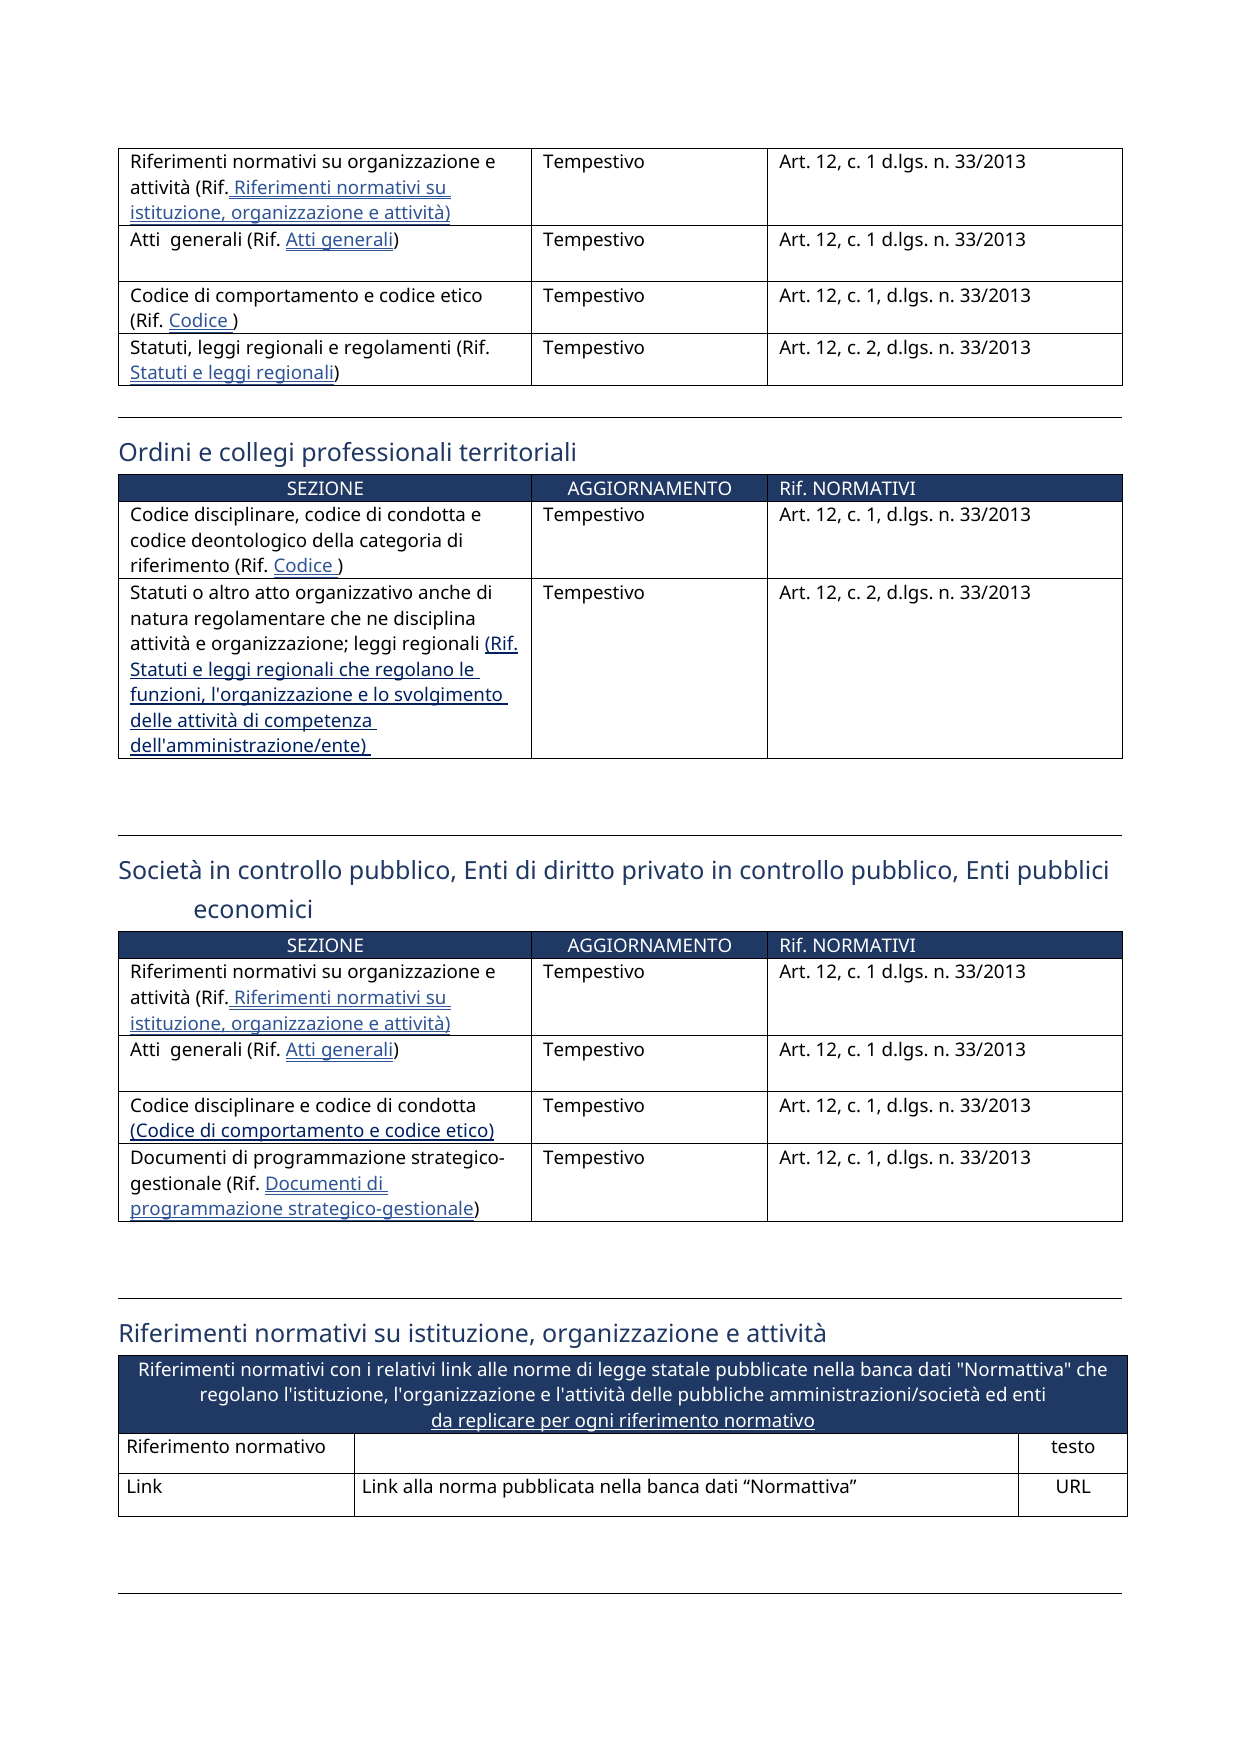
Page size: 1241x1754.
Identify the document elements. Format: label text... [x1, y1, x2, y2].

table_cell Tempestivo [532, 1036, 767, 1091]
table_cell Statuti, leggi regionali e regolamenti (Rif. Statuti e leggi regionali) [119, 334, 531, 385]
table_cell Atti generali (Rif. Atti generali) [119, 1036, 531, 1091]
table_cell Tempestivo [532, 149, 767, 225]
table_cell Art. 12, c. 1 d.lgs. n. 33/2013 [768, 959, 1122, 1035]
table_cell Tempestivo [532, 579, 767, 758]
table_header Rif. NORMATIVI [768, 475, 1122, 501]
table_cell Art. 12, c. 1 d.lgs. n. 33/2013 [768, 226, 1122, 281]
table_header Riferimenti normativi con i relativi link alle norme di legge statale pubblicate nella banca dati "Normattiva" che regolano l'istituzione, l'organizzazione e l'attività delle pubbliche amministrazioni/società ed enti da replicare per ogni riferimento normativo [119, 1356, 1127, 1433]
table_cell URL [1019, 1474, 1127, 1516]
table_cell Art. 12, c. 2, d.lgs. n. 33/2013 [768, 334, 1122, 385]
table_header Rif. NORMATIVI [768, 932, 1122, 958]
table_cell Codice di comportamento e codice etico (Rif. Codice ) [119, 282, 531, 333]
table_cell Riferimento normativo [119, 1434, 354, 1472]
table_cell Art. 12, c. 1 d.lgs. n. 33/2013 [768, 149, 1122, 225]
subtitle Riferimenti normativi su istituzione, organizzazione e attività [118, 1316, 1122, 1350]
table_cell Art. 12, c. 1, d.lgs. n. 33/2013 [768, 282, 1122, 333]
table_cell Art. 12, c. 1, d.lgs. n. 33/2013 [768, 502, 1122, 578]
subtitle Società in controllo pubblico, Enti di diritto privato in controllo pubblico, Enti pubblici economici [118, 853, 1122, 926]
table_cell Tempestivo [532, 1144, 767, 1221]
table_header AGGIORNAMENTO [532, 932, 767, 958]
table_cell Tempestivo [532, 959, 767, 1035]
table_cell testo [1019, 1434, 1127, 1472]
table_header SEZIONE [119, 932, 531, 958]
table_cell Art. 12, c. 1, d.lgs. n. 33/2013 [768, 1092, 1122, 1143]
table_cell Atti generali (Rif. Atti generali) [119, 226, 531, 281]
table_header SEZIONE [119, 475, 531, 501]
table_cell Tempestivo [532, 334, 767, 385]
table_cell Riferimenti normativi su organizzazione e attività (Rif. Riferimenti normativi su istituzione, organizzazione e attività) [119, 149, 531, 225]
table_cell Link [119, 1474, 354, 1516]
table_cell [355, 1434, 1018, 1472]
table_cell Statuti o altro atto organizzativo anche di natura regolamentare che ne disciplina attività e organizzazione; leggi regionali (Rif. Statuti e leggi regionali che regolano le funzioni, l'organizzazione e lo svolgimento delle attività di competenza dell'amministrazione/ente) [119, 579, 531, 758]
table_cell Tempestivo [532, 226, 767, 281]
table_cell Tempestivo [532, 282, 767, 333]
table_cell Link alla norma pubblicata nella banca dati “Normattiva” [355, 1474, 1018, 1516]
table_cell Art. 12, c. 2, d.lgs. n. 33/2013 [768, 579, 1122, 758]
table_cell Codice disciplinare, codice di condotta e codice deontologico della categoria di riferimento (Rif. Codice ) [119, 502, 531, 578]
table_header AGGIORNAMENTO [532, 475, 767, 501]
table_cell Riferimenti normativi su organizzazione e attività (Rif. Riferimenti normativi su istituzione, organizzazione e attività) [119, 959, 531, 1035]
subtitle Ordini e collegi professionali territoriali [118, 435, 1122, 469]
table_cell Codice disciplinare e codice di condotta (Codice di comportamento e codice etico) [119, 1092, 531, 1143]
table_cell Art. 12, c. 1, d.lgs. n. 33/2013 [768, 1144, 1122, 1221]
table_cell Tempestivo [532, 1092, 767, 1143]
table_cell Tempestivo [532, 502, 767, 578]
table_cell Art. 12, c. 1 d.lgs. n. 33/2013 [768, 1036, 1122, 1091]
table_cell Documenti di programmazione strategico-gestionale (Rif. Documenti di programmazione strategico-gestionale) [119, 1144, 531, 1221]
